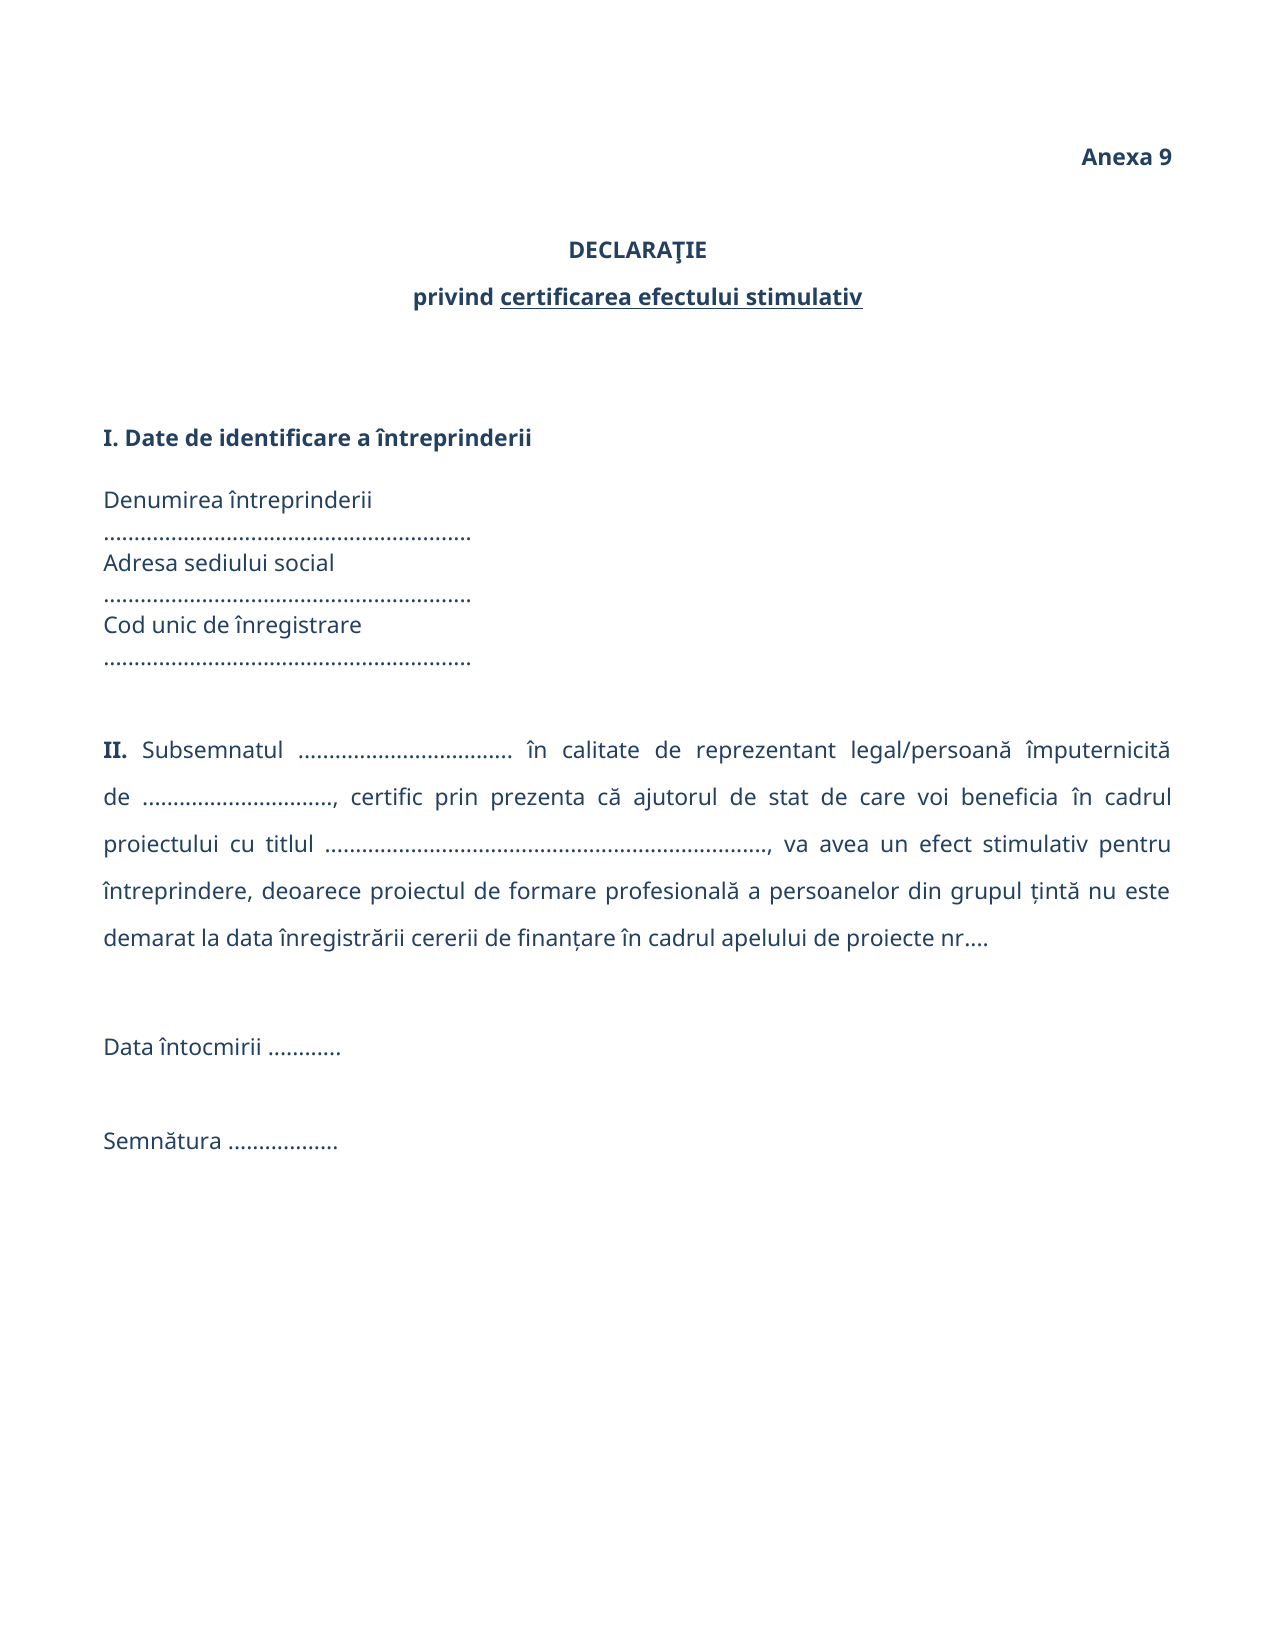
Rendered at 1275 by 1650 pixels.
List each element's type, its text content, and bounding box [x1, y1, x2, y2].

text ............................................................ [103, 516, 1172, 547]
text ............................................................ [103, 578, 1172, 609]
text Cod unic de înregistrare [103, 609, 1172, 641]
text Anexa 9 [103, 141, 1172, 172]
text Denumirea întreprinderii [103, 484, 1172, 516]
text Data întocmirii ............ [103, 1031, 1172, 1062]
text Semnătura .................. [103, 1125, 1172, 1156]
text II. Subsemnatul ................................... în calitate de reprezentant legal/persoană împuternicită de ..............................., certific prin prezenta că ajutorul de stat de care voi beneficia în cadrul proiectului cu titlul ........................................................................, va avea un efect stimulativ pentru întreprindere, deoarece proiectul de formare profesională a persoanelor din grupul țintă nu este demarat la data înregistrării cererii de finanțare în cadrul apelului de proiecte nr.... [103, 734, 1172, 953]
text I. Date de identificare a întreprinderii [103, 422, 1172, 453]
text privind certificarea efectului stimulativ [103, 281, 1172, 312]
text ............................................................ [103, 641, 1172, 672]
text Adresa sediului social [103, 547, 1172, 578]
text DECLARAŢIE [103, 234, 1172, 266]
